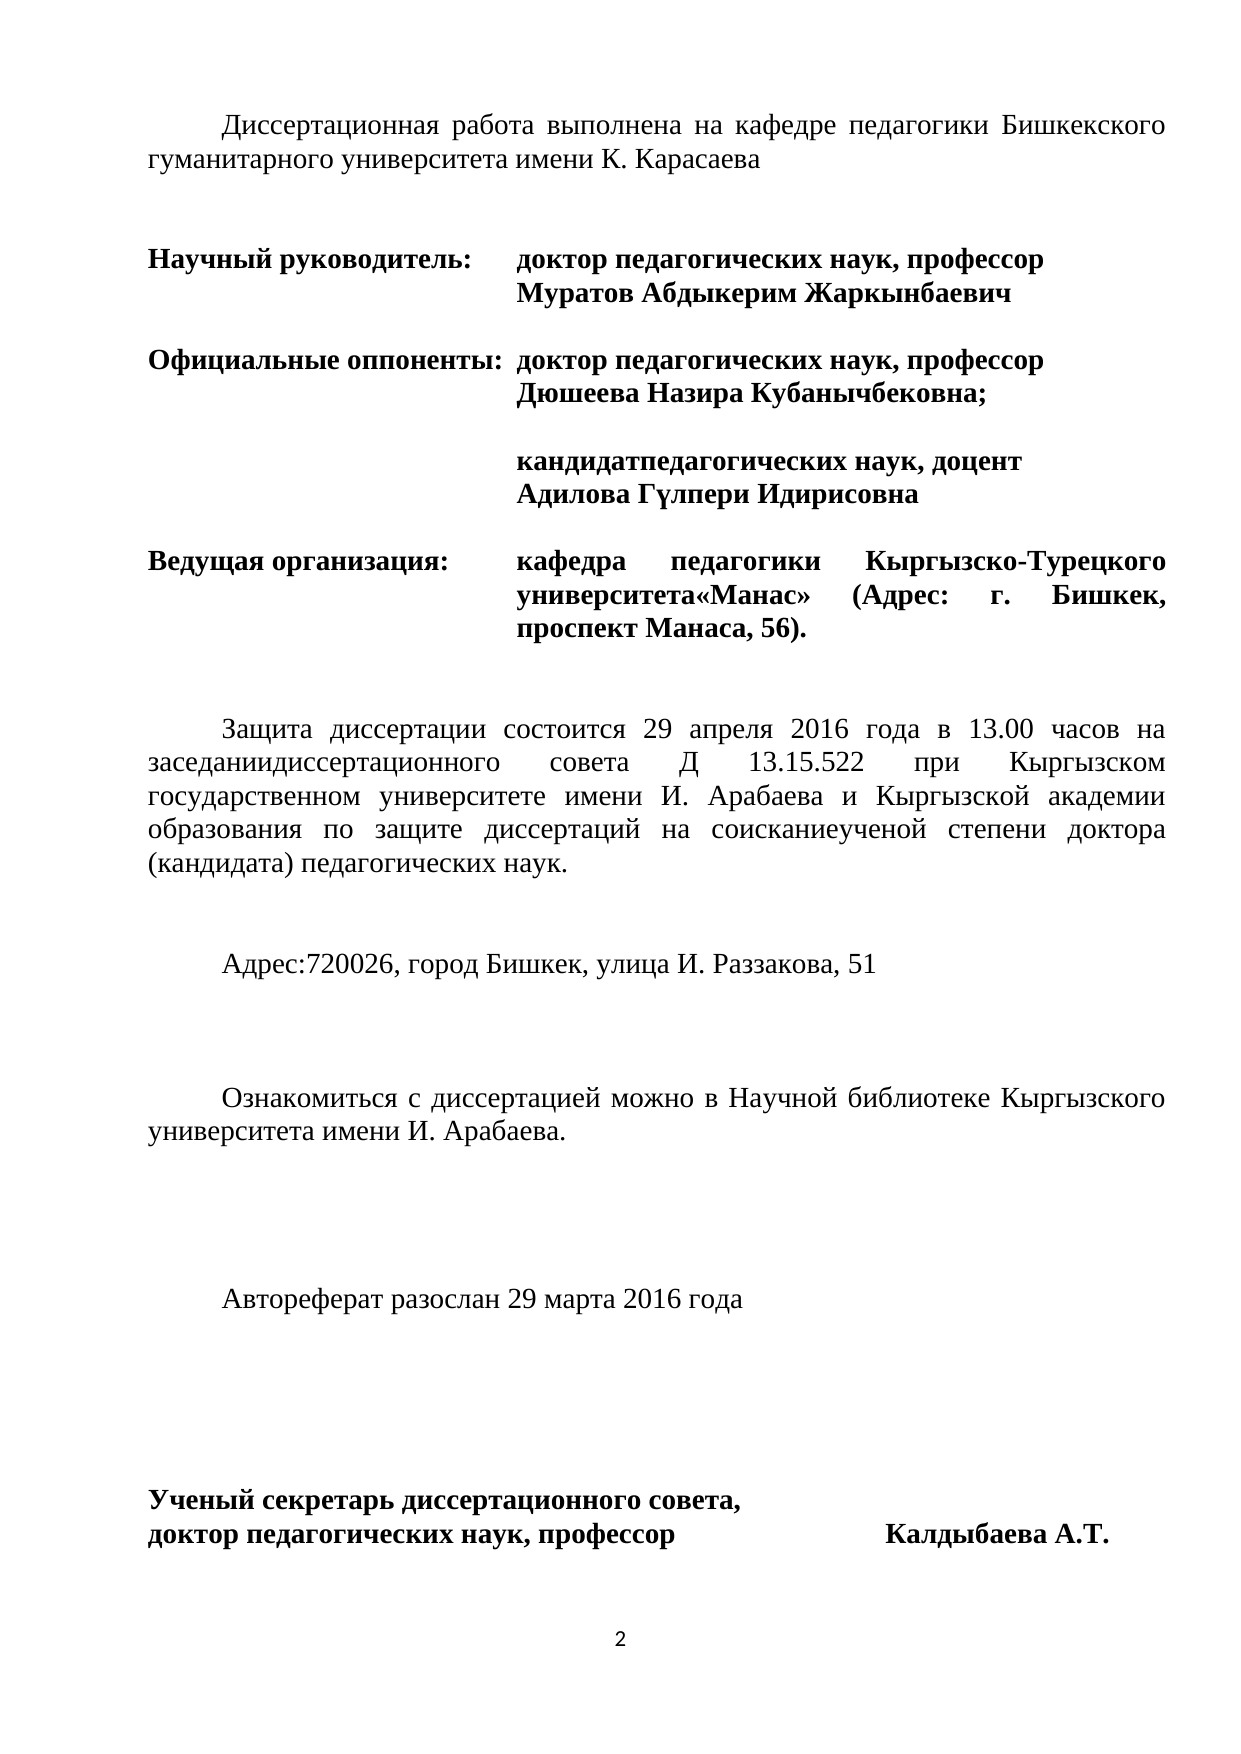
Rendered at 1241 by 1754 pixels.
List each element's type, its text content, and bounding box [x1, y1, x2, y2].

text Защита диссертации состоится 29 апреля 2016 года в 13.00 часов на заседаниидиссертационного совета Д 13.15.522 при Кыргызском государственном университете имени И. Арабаева и Кыргызской академии образования по защите диссертаций на соисканиеученой степени доктора (кандидата) педагогических наук. [148, 711, 1166, 879]
text Ведущая организация: кафедра педагогики Кыргызско-Турецкого университета«Манас» (Адрес: г. Бишкек, проспект Манаса, 56). [148, 543, 1166, 644]
text Ученый секретарь диссертационного совета, [148, 1482, 1166, 1516]
text доктор педагогических наук, профессор Калдыбаева А.Т. [148, 1516, 1166, 1549]
text Муратов Абдыкерим Жаркынбаевич [443, 275, 1166, 308]
text кандидатпедагогических наук, доцент [443, 443, 1166, 476]
text Официальные оппоненты: доктор педагогических наук, профессор [148, 342, 1166, 376]
text Научный руководитель: доктор педагогических наук, профессор [148, 241, 1166, 275]
text Адрес:720026, город Бишкек, улица И. Раззакова, 51 [148, 946, 1166, 979]
text Автореферат разослан 29 марта 2016 года [133, 1281, 1166, 1315]
text Диссертационная работа выполнена на кафедре педагогики Бишкекского гуманитарного университета имени К. Карасаева [148, 107, 1166, 174]
text Ознакомиться с диссертацией можно в Научной библиотеке Кыргызского университета имени И. Арабаева. [148, 1080, 1166, 1147]
text Дюшеева Назира Кубанычбековна; [443, 376, 1166, 409]
text Адилова Гүлпери Идирисовна [443, 476, 1166, 510]
